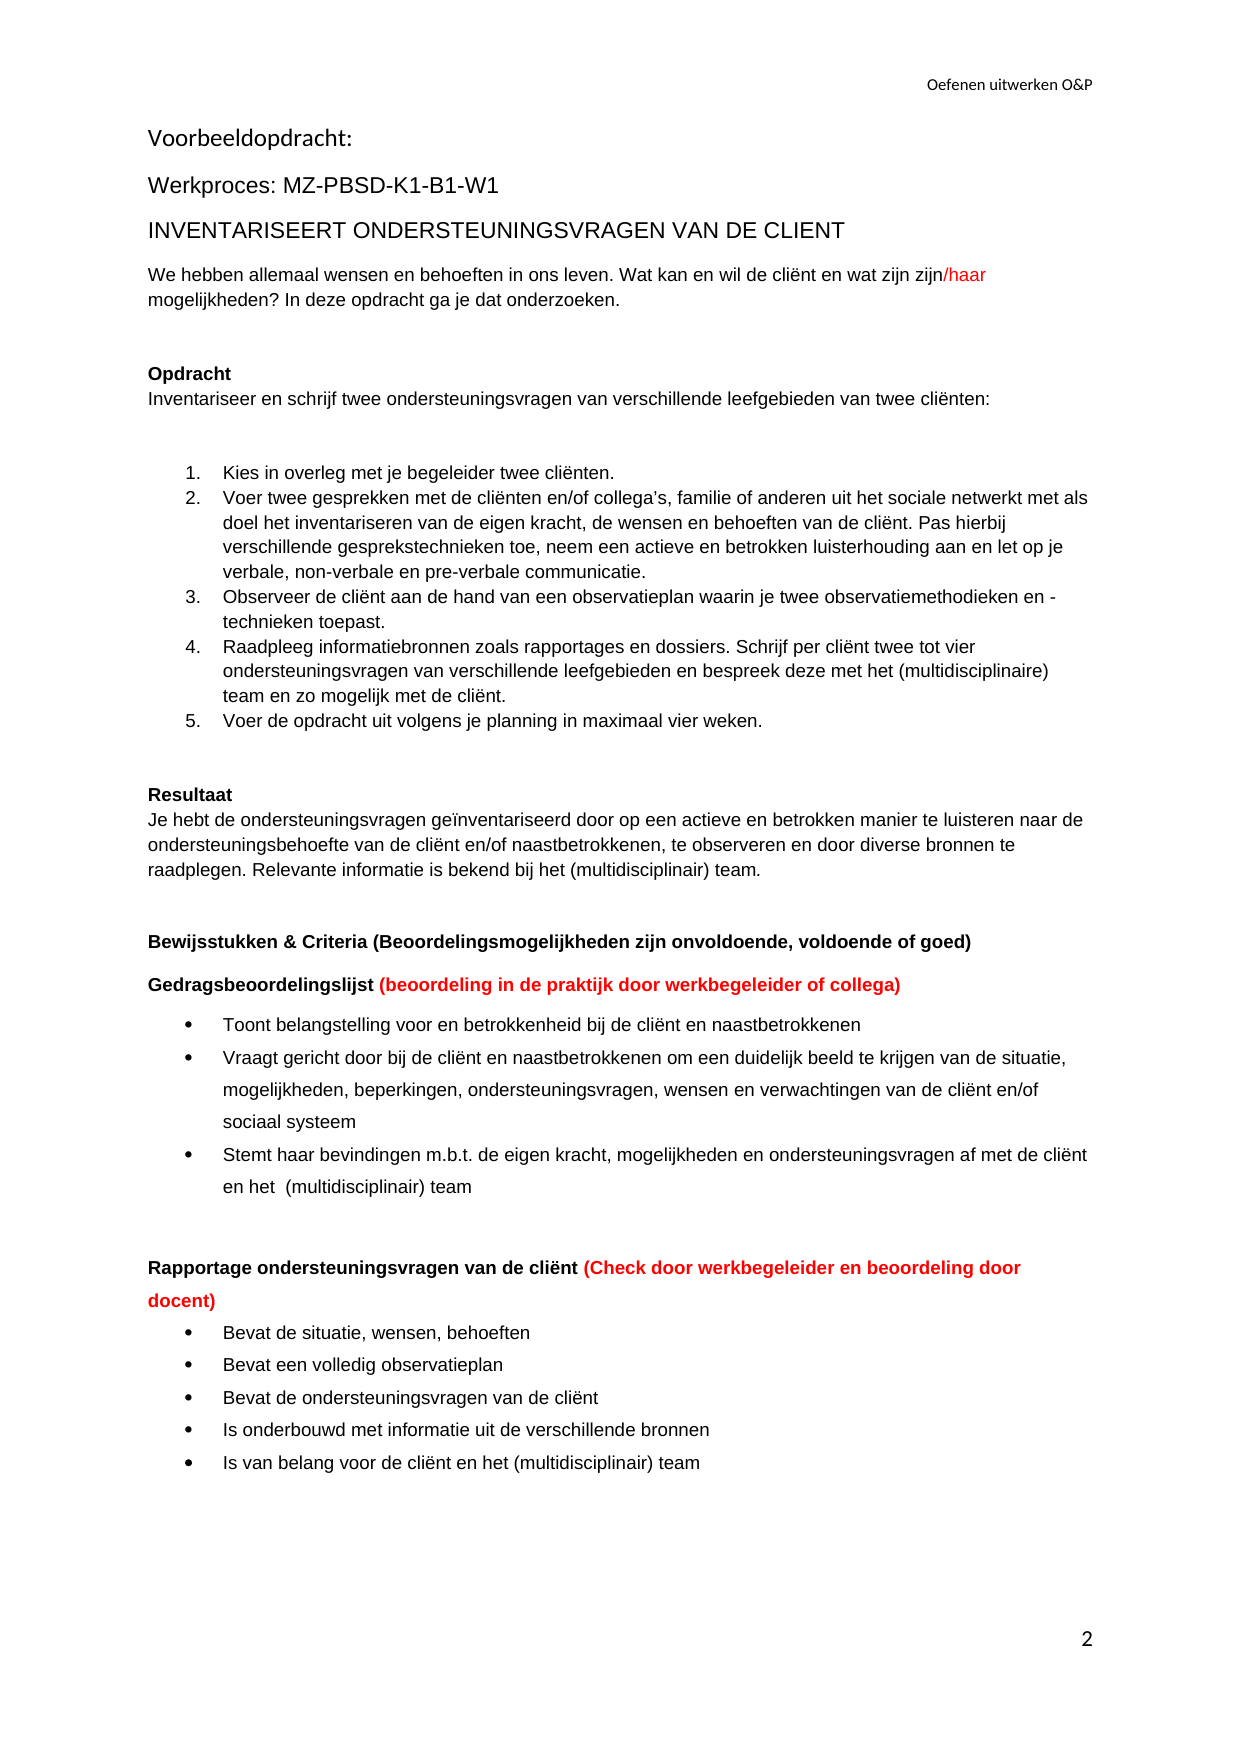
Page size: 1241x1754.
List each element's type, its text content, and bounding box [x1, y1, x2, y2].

list Kies in overleg met je begeleider twee cliënten. [185, 462, 1093, 483]
list Bevat de ondersteuningsvragen van de cliënt [185, 1387, 1093, 1408]
list Voer twee gesprekken met de cliënten en/of collega’s, familie of anderen uit het sociale netwerkt met als doel het inventariseren van de eigen kracht, de wensen en behoeften van de cliënt. Pas hierbij verschillende gesprekstechnieken toe, neem een actieve en betrokken luisterhouding aan en let op je verbale, non-verbale en pre-verbale communicatie. [185, 487, 1093, 583]
text We hebben allemaal wensen en behoeften in ons leven. Wat kan en wil de cliënt en wat zijn zijn/haar mogelijkheden? In deze opdracht ga je dat onderzoeken. [148, 264, 1093, 310]
list Is van belang voor de cliënt en het (multidisciplinair) team [185, 1452, 1093, 1473]
list Toont belangstelling voor en betrokkenheid bij de cliënt en naastbetrokkenen [185, 1014, 1093, 1036]
text Gedragsbeoordelingslijst (beoordeling in de praktijk door werkbegeleider of collega) [148, 974, 1093, 996]
list Stemt haar bevindingen m.b.t. de eigen kracht, mogelijkheden en ondersteuningsvragen af met de cliënt en het (multidisciplinair) team [185, 1143, 1093, 1197]
text Resultaat [148, 784, 1093, 806]
text Inventariseer en schrijf twee ondersteuningsvragen van verschillende leefgebieden van twee cliënten: [148, 388, 1093, 409]
list Vraagt gericht door bij de cliënt en naastbetrokkenen om een duidelijk beeld te krijgen van de situatie, mogelijkheden, beperkingen, ondersteuningsvragen, wensen en verwachtingen van de cliënt en/of sociaal systeem [185, 1047, 1093, 1133]
text Bewijsstukken & Criteria (Beoordelingsmogelijkheden zijn onvoldoende, voldoende of goed) [148, 931, 1093, 953]
list Bevat een volledig observatieplan [185, 1354, 1093, 1376]
list Observeer de cliënt aan de hand van een observatieplan waarin je twee observatiemethodieken en -technieken toepast. [185, 586, 1093, 632]
text Voorbeeldopdracht: [148, 122, 1093, 153]
list Raadpleeg informatiebronnen zoals rapportages en dossiers. Schrijf per cliënt twee tot vier ondersteuningsvragen van verschillende leefgebieden en bespreek deze met het (multidisciplinaire) team en zo mogelijk met de cliënt. [185, 636, 1093, 707]
list Bevat de situatie, wensen, behoeften [185, 1322, 1093, 1343]
text Werkproces: MZ-PBSD-K1-B1-W1 [148, 172, 1093, 198]
list Is onderbouwd met informatie uit de verschillende bronnen [185, 1419, 1093, 1441]
text Rapportage ondersteuningsvragen van de cliënt (Check door werkbegeleider en beoordeling door docent) [148, 1257, 1093, 1311]
text INVENTARISEERT ONDERSTEUNINGSVRAGEN VAN DE CLIENT [148, 217, 1093, 243]
text Opdracht [148, 363, 1093, 384]
list Voer de opdracht uit volgens je planning in maximaal vier weken. [185, 710, 1093, 731]
text Je hebt de ondersteuningsvragen geïnventariseerd door op een actieve en betrokken manier te luisteren naar de ondersteuningsbehoefte van de cliënt en/of naastbetrokkenen, te observeren en door diverse bronnen te raadplegen. Relevante informatie is bekend bij het (multidisciplinair) team. [148, 809, 1093, 880]
